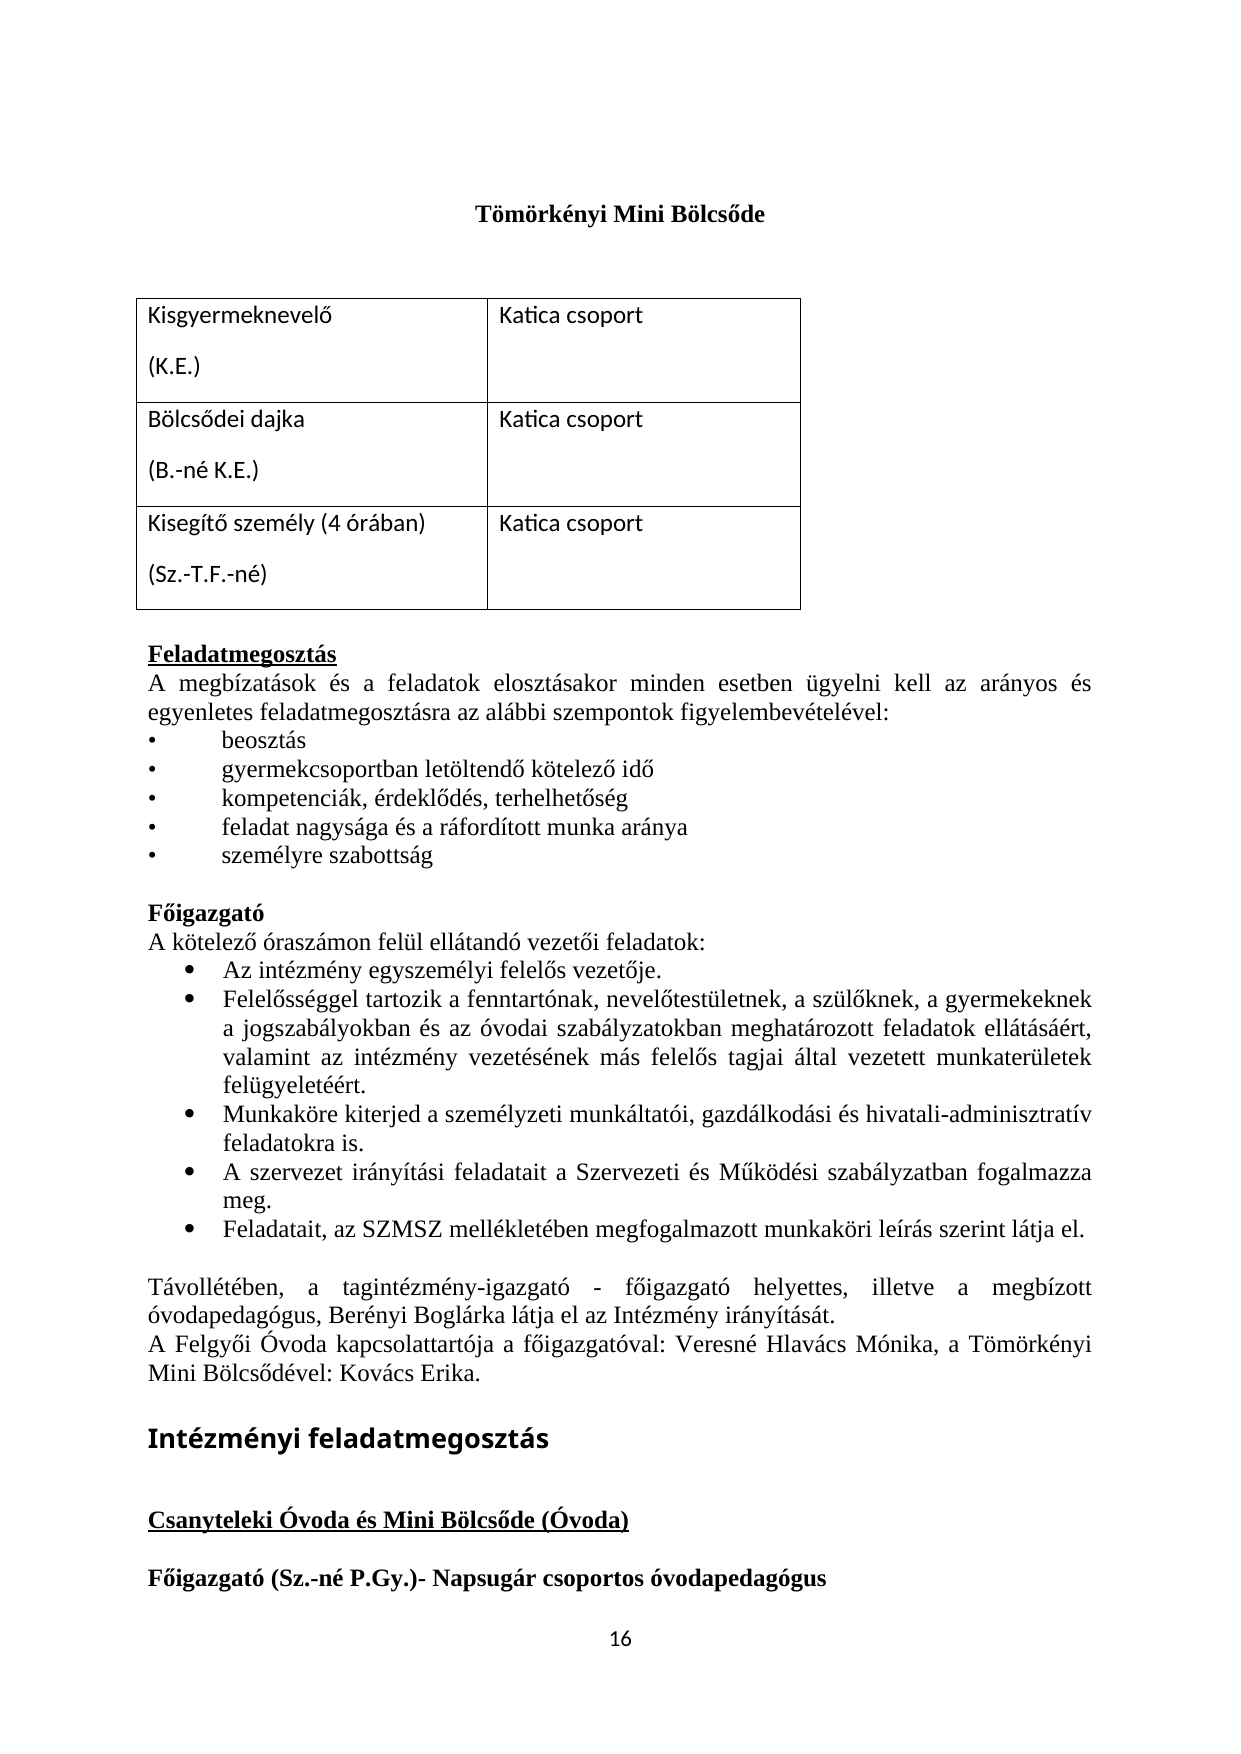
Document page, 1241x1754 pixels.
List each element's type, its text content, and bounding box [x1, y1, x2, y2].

subtitle Intézményi feladatmegosztás [148, 1419, 1093, 1456]
text Feladatmegosztás [148, 639, 1093, 668]
list A szervezet irányítási feladatait a Szervezeti és Működési szabályzatban fogalmazza meg. [185, 1157, 1093, 1214]
text • gyermekcsoportban letöltendő kötelező idő [148, 754, 1093, 783]
text Főigazgató (Sz.-né P.Gy.)- Napsugár csoportos óvodapedagógus [148, 1563, 1093, 1592]
text A kötelező óraszámon felül ellátandó vezetői feladatok: [148, 927, 1093, 955]
text • kompetenciák, érdeklődés, terhelhetőség [148, 783, 1093, 812]
text Távollétében, a tagintézmény-igazgató - főigazgató helyettes, illetve a megbízott óvodapedagógus, Berényi Boglárka látja el az Intézmény irányítását. [148, 1272, 1093, 1329]
table_cell Bölcsődei dajka (B.-né K.E.) [137, 403, 487, 506]
table_cell Kisegítő személy (4 órában) (Sz.-T.F.-né) [137, 507, 487, 609]
text • beosztás [148, 725, 1093, 754]
list Feladatait, az SZMSZ mellékletében megfogalmazott munkaköri leírás szerint látja el. [185, 1214, 1093, 1243]
text A Felgyői Óvoda kapcsolattartója a főigazgatóval: Veresné Hlavács Mónika, a Tömörkényi Mini Bölcsődével: Kovács Erika. [148, 1329, 1093, 1387]
text • személyre szabottság [148, 840, 1093, 869]
text • feladat nagysága és a ráfordított munka aránya [148, 812, 1093, 840]
text Csanyteleki Óvoda és Mini Bölcsőde (Óvoda) [148, 1505, 1093, 1534]
list Felelősséggel tartozik a fenntartónak, nevelőtestületnek, a szülőknek, a gyermekeknek a jogszabályokban és az óvodai szabályzatokban meghatározott feladatok ellátásáért, valamint az intézmény vezetésének más felelős tagjai által vezetett munkaterületek felügyeletéért. [185, 984, 1093, 1099]
table_cell Katica csoport [488, 403, 800, 506]
list Az intézmény egyszemélyi felelős vezetője. [185, 955, 1093, 984]
text Tömörkényi Mini Bölcsőde [148, 199, 1093, 228]
table_header Kisgyermeknevelő (K.E.) [137, 299, 487, 402]
table_cell Katica csoport [488, 507, 800, 609]
table_header Katica csoport [488, 299, 800, 402]
list Munkaköre kiterjed a személyzeti munkáltatói, gazdálkodási és hivatali-adminisztratív feladatokra is. [185, 1099, 1093, 1157]
text Főigazgató [148, 898, 1093, 927]
text A megbízatások és a feladatok elosztásakor minden esetben ügyelni kell az arányos és egyenletes feladatmegosztásra az alábbi szempontok figyelembevételével: [148, 668, 1093, 725]
